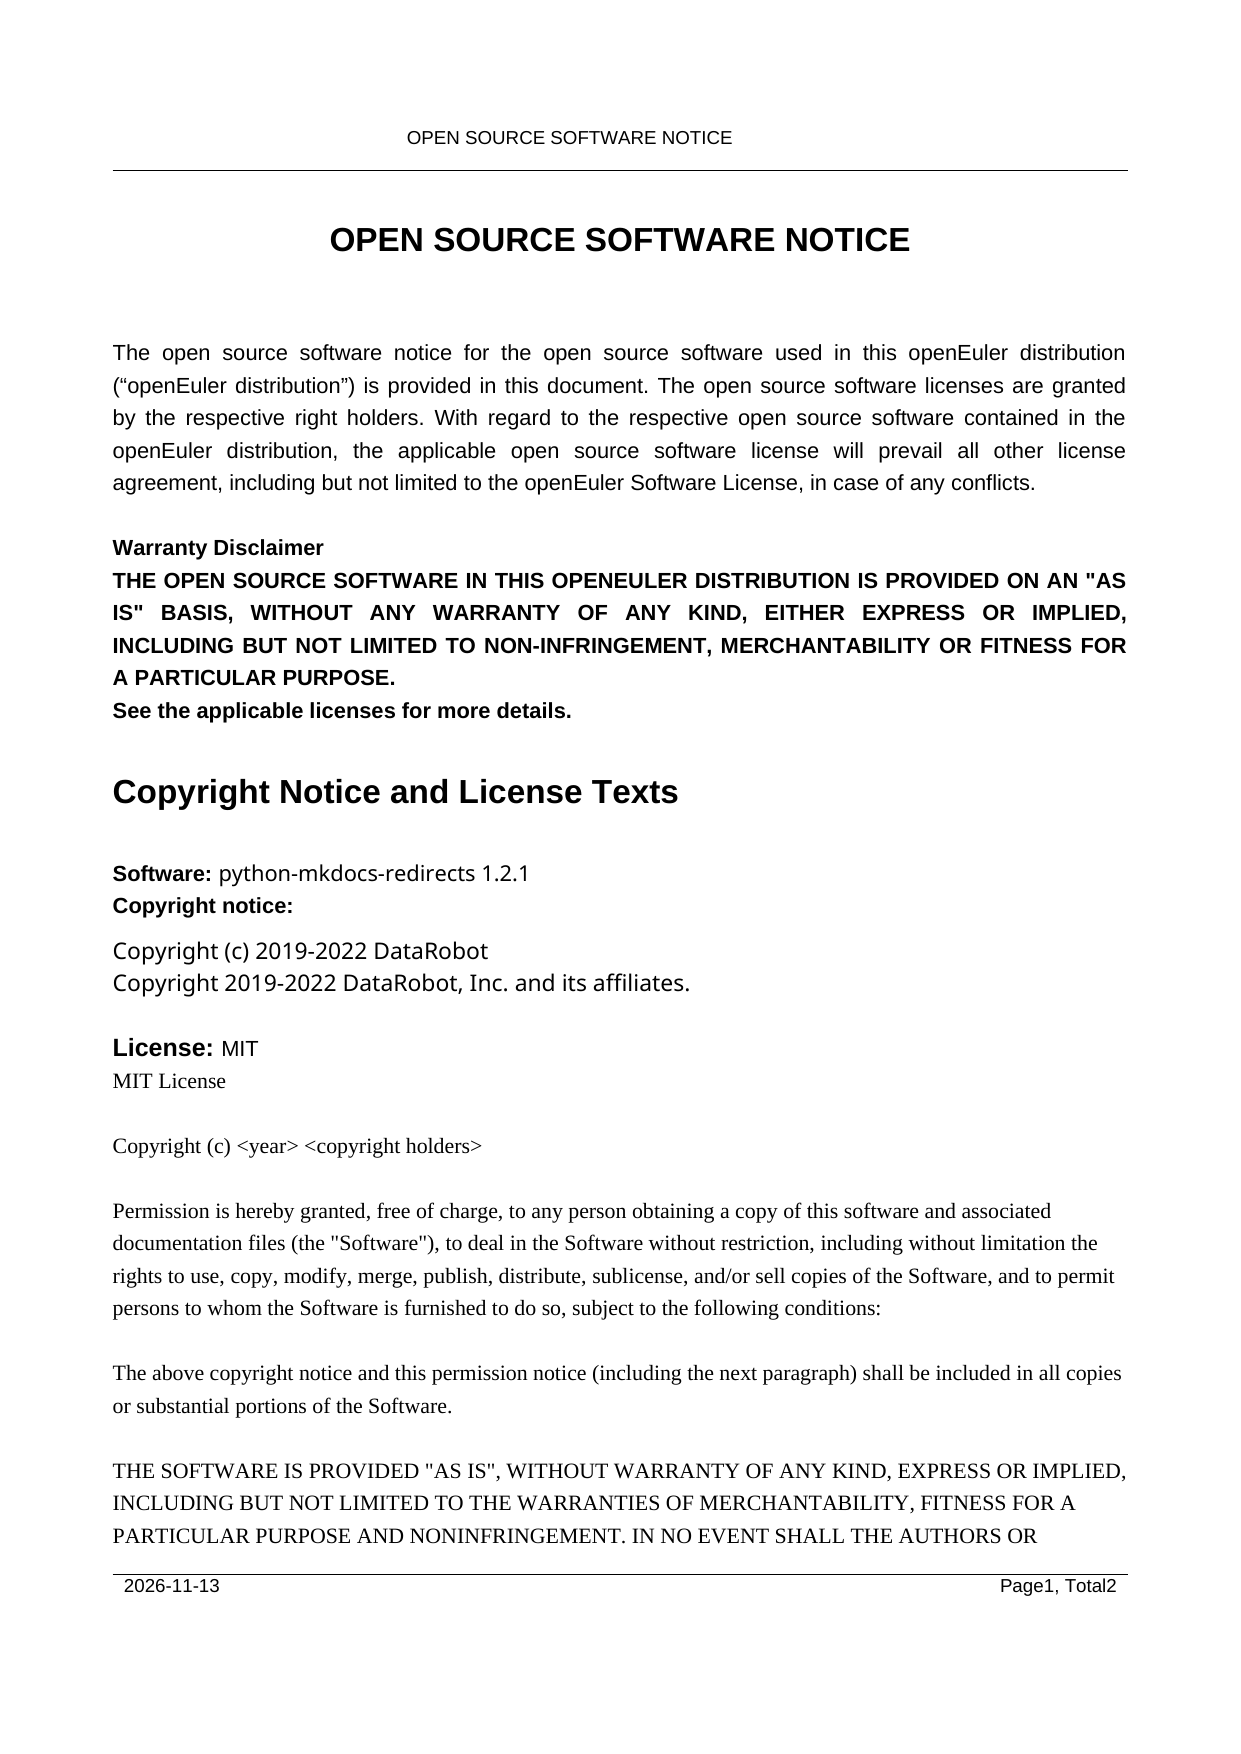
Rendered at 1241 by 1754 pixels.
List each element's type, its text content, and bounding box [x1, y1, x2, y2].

text Warranty Disclaimer [112, 531, 1128, 564]
text Copyright Notice and License Texts [112, 759, 1128, 824]
title Software: python-mkdocs-redirects 1.2.1 [112, 856, 1128, 889]
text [112, 1064, 1128, 1551]
text License: MIT [112, 1031, 1128, 1064]
text Copyright notice: [112, 889, 1128, 921]
text The open source software notice for the open source software used in this openEuler distribution (“openEuler distribution”) is provided in this document. The open source software licenses are granted by the respective right holders. With regard to the respective open source software contained in the openEuler distribution, the applicable open source software license will prevail all other license agreement, including but not limited to the openEuler Software License, in case of any conflicts. [112, 336, 1128, 499]
text Copyright (c) 2019-2022 DataRobot Copyright 2019-2022 DataRobot, Inc. and its affiliates. [112, 934, 1128, 1031]
text THE OPEN SOURCE SOFTWARE IN THIS OPENEULER DISTRIBUTION IS PROVIDED ON AN "AS IS" BASIS, WITHOUT ANY WARRANTY OF ANY KIND, EITHER EXPRESS OR IMPLIED, INCLUDING BUT NOT LIMITED TO NON-INFRINGEMENT, MERCHANTABILITY OR FITNESS FOR A PARTICULAR PURPOSE. See the applicable licenses for more details. [112, 564, 1128, 726]
text OPEN SOURCE SOFTWARE NOTICE [112, 206, 1128, 271]
